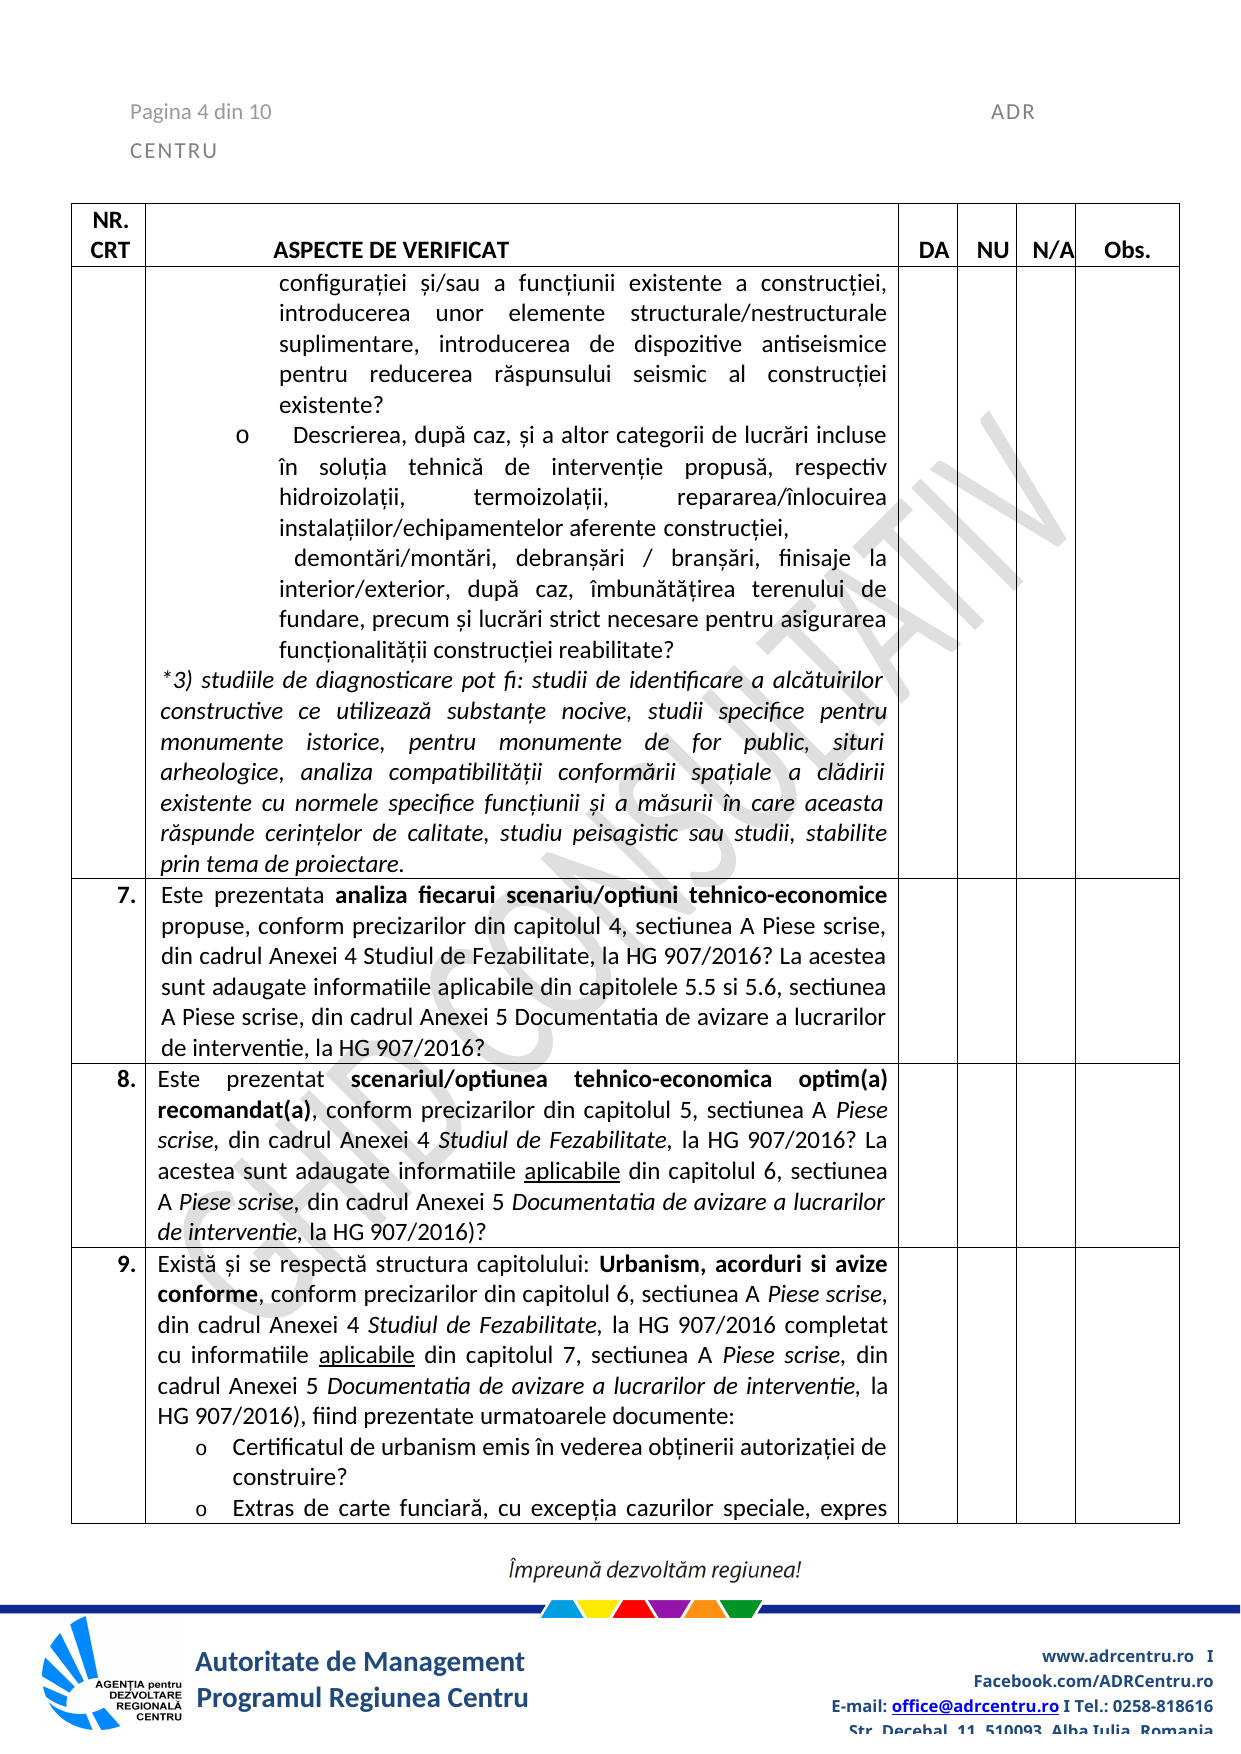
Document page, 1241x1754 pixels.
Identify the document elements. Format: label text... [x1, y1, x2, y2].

table_cell [958, 879, 1016, 1062]
table_cell Este prezentata analiza fiecarui scenariu/optiuni tehnico-economice propuse, conform precizarilor din capitolul 4, sectiunea A Piese scrise, din cadrul Anexei 4 Studiul de Fezabilitate, la HG 907/2016? La acestea sunt adaugate informatiile aplicabile din capitolele 5.5 si 5.6, sectiunea A Piese scrise, din cadrul Anexei 5 Documentatia de avizare a lucrarilor de interventie, la HG 907/2016? [146, 879, 898, 1062]
table_cell [958, 267, 1016, 878]
table_cell [1017, 267, 1075, 878]
table_cell [72, 1248, 145, 1522]
table_cell [1076, 879, 1179, 1062]
table_cell [1076, 1248, 1179, 1522]
table_header DA [899, 204, 957, 266]
table_cell [72, 879, 145, 1062]
table_cell [1017, 1248, 1075, 1522]
table_cell [899, 1248, 957, 1522]
table_cell Este prezentat scenariul/optiunea tehnico-economica optim(a) recomandat(a), conform precizarilor din capitolul 5, sectiunea A Piese scrise, din cadrul Anexei 4 Studiul de Fezabilitate, la HG 907/2016? La acestea sunt adaugate informatiile aplicabile din capitolul 6, sectiunea A Piese scrise, din cadrul Anexei 5 Documentatia de avizare a lucrarilor de interventie, la HG 907/2016)? [146, 1064, 898, 1247]
picture [495, 1556, 814, 1583]
table_header NU [958, 204, 1016, 266]
table_cell [1076, 267, 1179, 878]
table_cell [1017, 879, 1075, 1062]
table_cell [958, 1064, 1016, 1247]
table_cell [958, 1248, 1016, 1522]
table_cell [72, 1064, 145, 1247]
table_cell [1017, 1064, 1075, 1247]
table_header ASPECTE DE VERIFICAT [146, 204, 898, 266]
table_header N/A [1017, 204, 1075, 266]
table_cell [899, 879, 957, 1062]
table_header NR. CRT [72, 204, 145, 266]
picture [0, 1600, 550, 1730]
table_cell [899, 1064, 957, 1247]
table_cell [899, 267, 957, 878]
table_header Obs. [1076, 204, 1179, 266]
table_cell [1076, 1064, 1179, 1247]
picture [574, 1600, 1241, 1618]
